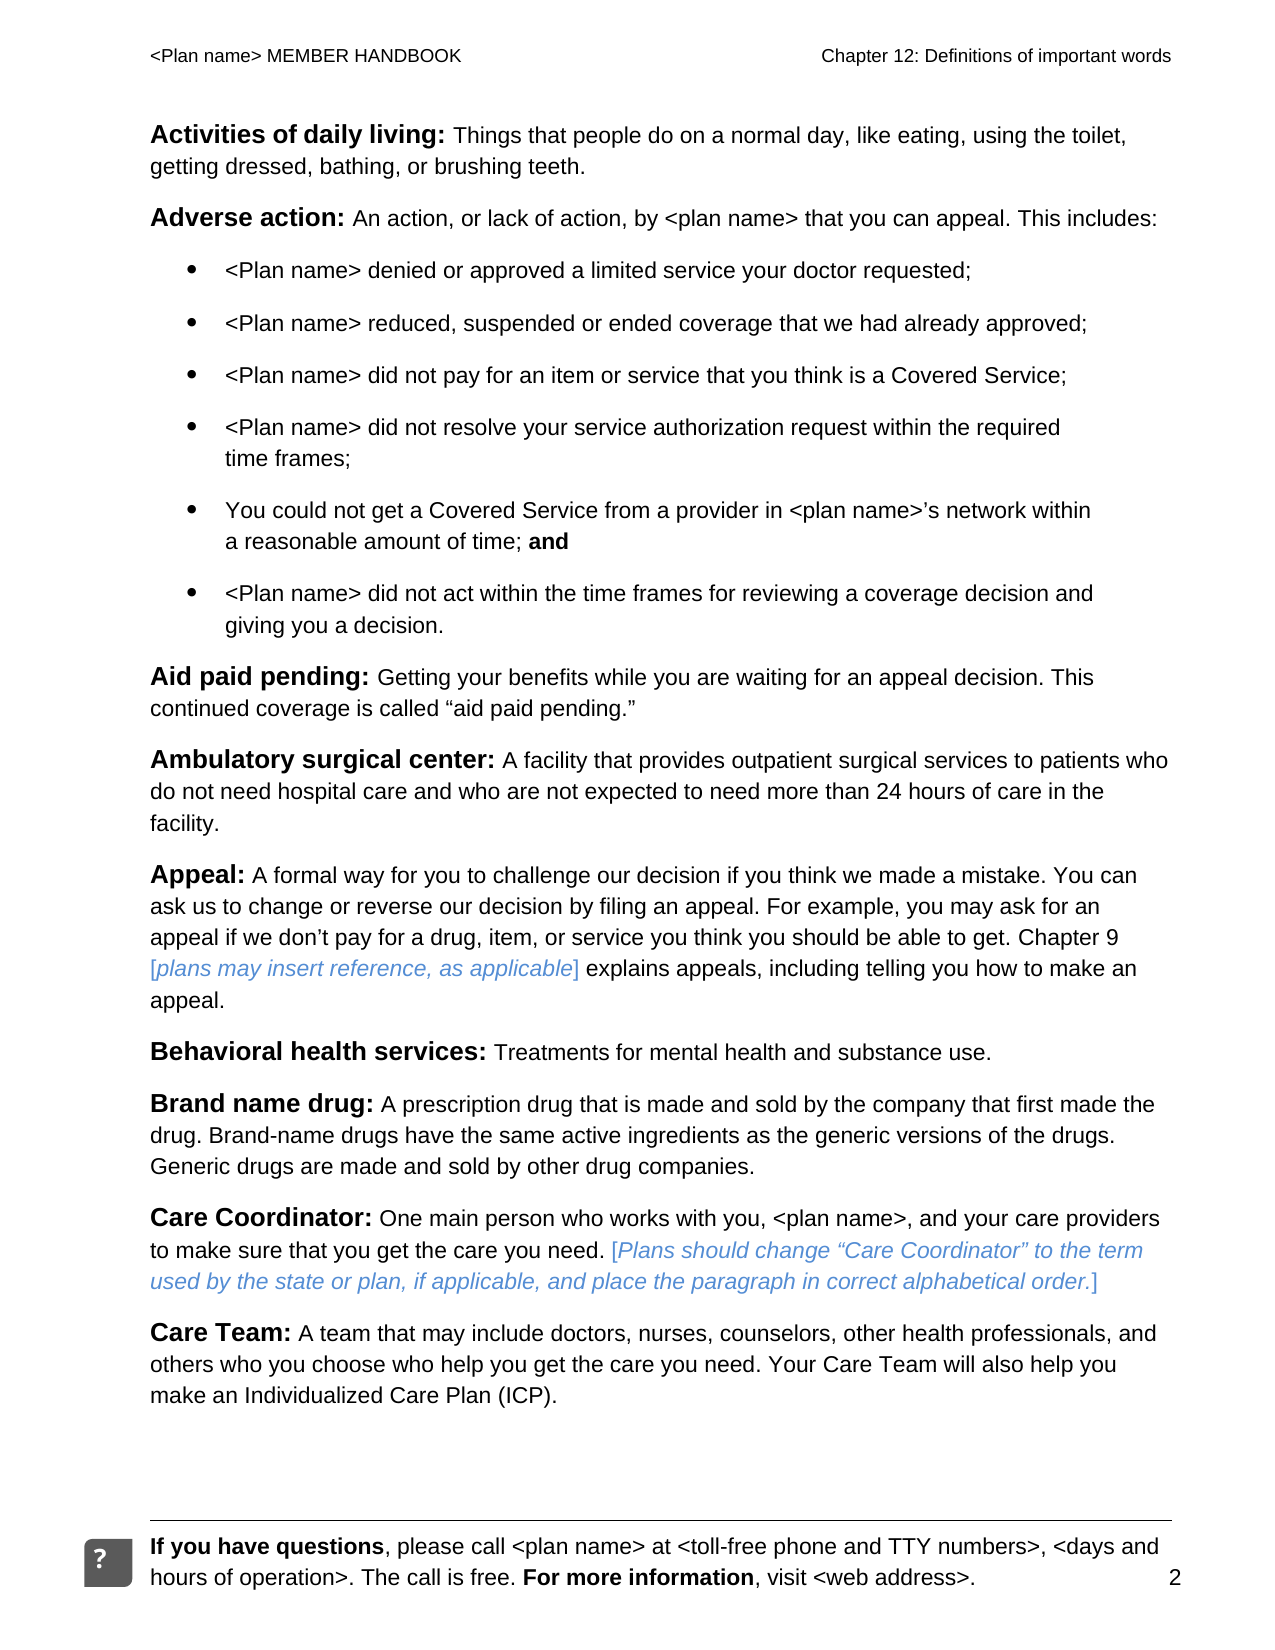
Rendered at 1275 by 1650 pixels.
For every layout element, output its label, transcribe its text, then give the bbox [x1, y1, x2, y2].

list <Plan name> did not pay for an item or service that you think is a Covered Service; [187, 358, 1096, 389]
list <Plan name> did not resolve your service authorization request within the required time frames; [187, 410, 1096, 473]
list <Plan name> denied or approved a limited service your doctor requested; [187, 254, 1096, 285]
subtitle Adverse action: An action, or lack of action, by <plan name> that you can appeal. This includes: [150, 202, 1171, 233]
list <Plan name> reduced, suspended or ended coverage that we had already approved; [187, 306, 1096, 337]
subtitle Care Team: A team that may include doctors, nurses, counselors, other health professionals, and others who you choose who help you get the care you need. Your Care Team will also help you make an Individualized Care Plan (ICP). [150, 1316, 1171, 1410]
subtitle Appeal: A formal way for you to challenge our decision if you think we made a mistake. You can ask us to change or reverse our decision by filing an appeal. For example, you may ask for an appeal if we don’t pay for a drug, item, or service you think you should be able to get. Chapter 9 [plans may insert reference, as applicable] explains appeals, including telling you how to make an appeal. [150, 858, 1171, 1014]
list <Plan name> did not act within the time frames for reviewing a coverage decision and giving you a decision. [187, 577, 1096, 639]
list You could not get a Covered Service from a provider in <plan name>’s network within a reasonable amount of time; and [187, 493, 1096, 556]
subtitle Aid paid pending: Getting your benefits while you are waiting for an appeal decision. This continued coverage is called “aid paid pending.” [150, 660, 1171, 723]
subtitle Ambulatory surgical center: A facility that provides outpatient surgical services to patients who do not need hospital care and who are not expected to need more than 24 hours of care in the facility. [150, 743, 1171, 837]
subtitle Care Coordinator: One main person who works with you, <plan name>, and your care providers to make sure that you get the care you need. [Plans should change “Care Coordinator” to the term used by the state or plan, if applicable, and place the paragraph in correct alphabetical order.] [150, 1202, 1171, 1296]
subtitle Brand name drug: A prescription drug that is made and sold by the company that first made the drug. Brand-name drugs have the same active ingredients as the generic versions of the drugs. Generic drugs are made and sold by other drug companies. [150, 1087, 1171, 1181]
subtitle Behavioral health services: Treatments for mental health and substance use. [150, 1035, 1171, 1066]
subtitle Activities of daily living: Things that people do on a normal day, like eating, using the toilet, getting dressed, bathing, or brushing teeth. [150, 118, 1171, 181]
